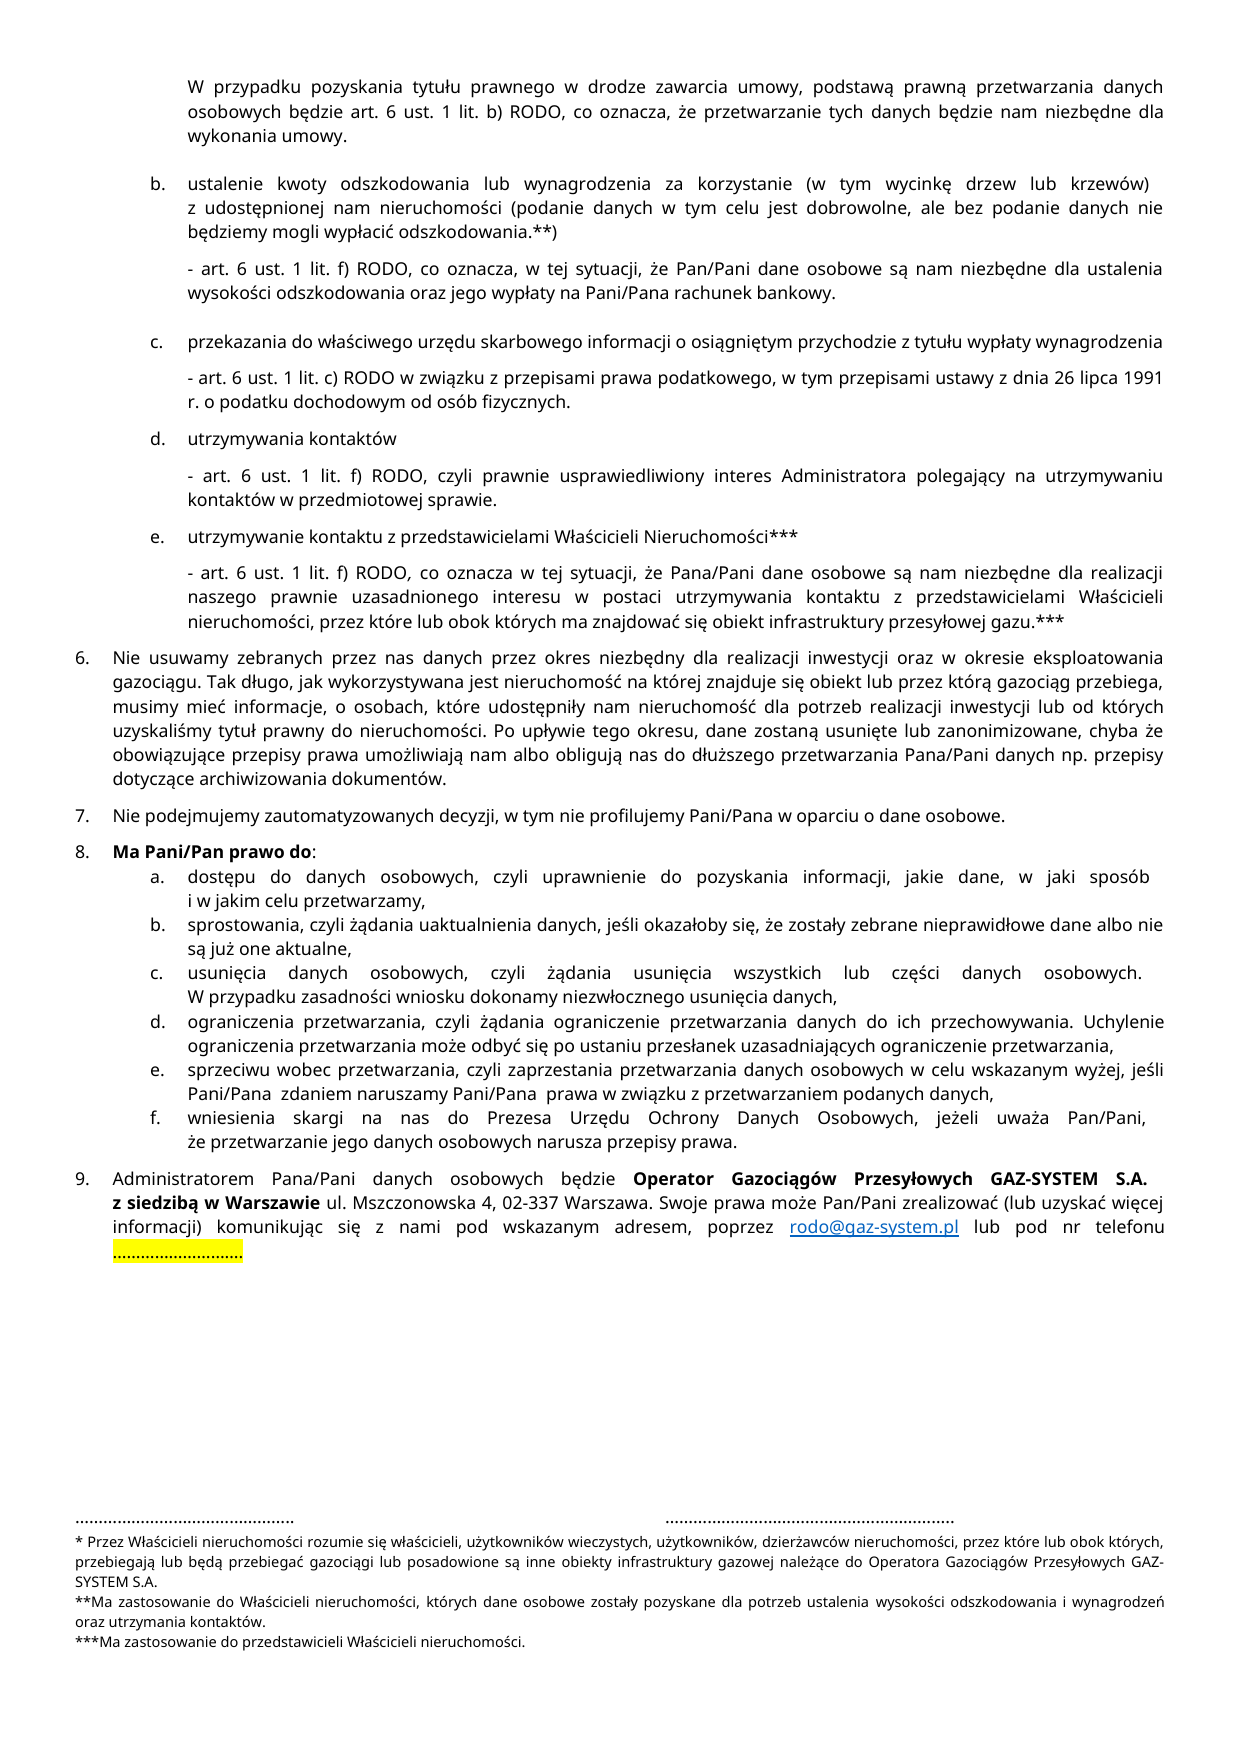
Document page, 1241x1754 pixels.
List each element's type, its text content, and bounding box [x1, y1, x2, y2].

list Nie podejmujemy zautomatyzowanych decyzji, w tym nie profilujemy Pani/Pana w oparciu o dane osobowe. [75, 803, 1165, 827]
list - art. 6 ust. 1 lit. f) RODO, co oznacza w tej sytuacji, że Pana/Pani dane osobowe są nam niezbędne dla realizacji naszego prawnie uzasadnionego interesu w postaci utrzymywania kontaktu z przedstawicielami Właścicieli nieruchomości, przez które lub obok których ma znajdować się obiekt infrastruktury przesyłowej gazu.*** [187, 561, 1165, 633]
list Nie usuwamy zebranych przez nas danych przez okres niezbędny dla realizacji inwestycji oraz w okresie eksploatowania gazociągu. Tak długo, jak wykorzystywana jest nieruchomość na której znajduje się obiekt lub przez którą gazociąg przebiega, musimy mieć informacje, o osobach, które udostępniły nam nieruchomość dla potrzeb realizacji inwestycji lub od których uzyskaliśmy tytuł prawny do nieruchomości. Po upływie tego okresu, dane zostaną usunięte lub zanonimizowane, chyba że obowiązujące przepisy prawa umożliwiają nam albo obligują nas do dłuższego przetwarzania Pana/Pani danych np. przepisy dotyczące archiwizowania dokumentów. [75, 646, 1165, 791]
list - art. 6 ust. 1 lit. f) RODO, co oznacza, w tej sytuacji, że Pan/Pani dane osobowe są nam niezbędne dla ustalenia wysokości odszkodowania oraz jego wypłaty na Pani/Pana rachunek bankowy. [187, 257, 1165, 305]
list utrzymywanie kontaktu z przedstawicielami Właścicieli Nieruchomości*** [150, 524, 1165, 548]
list usunięcia danych osobowych, czyli żądania usunięcia wszystkich lub części danych osobowych. W przypadku zasadności wniosku dokonamy niezwłocznego usunięcia danych, [150, 961, 1165, 1009]
list dostępu do danych osobowych, czyli uprawnienie do pozyskania informacji, jakie dane, w jaki sposób i w jakim celu przetwarzamy, [150, 864, 1165, 912]
list W przypadku pozyskania tytułu prawnego w drodze zawarcia umowy, podstawą prawną przetwarzania danych osobowych będzie art. 6 ust. 1 lit. b) RODO, co oznacza, że przetwarzanie tych danych będzie nam niezbędne dla wykonania umowy. [187, 75, 1165, 147]
list sprostowania, czyli żądania uaktualnienia danych, jeśli okazałoby się, że zostały zebrane nieprawidłowe dane albo nie są już one aktualne, [150, 912, 1165, 961]
list przekazania do właściwego urzędu skarbowego informacji o osiągniętym przychodzie z tytułu wypłaty wynagrodzenia [150, 329, 1165, 353]
list ustalenie kwoty odszkodowania lub wynagrodzenia za korzystanie (w tym wycinkę drzew lub krzewów) z udostępnionej nam nieruchomości (podanie danych w tym celu jest dobrowolne, ale bez podanie danych nie będziemy mogli wypłacić odszkodowania.**) [150, 172, 1165, 244]
list sprzeciwu wobec przetwarzania, czyli zaprzestania przetwarzania danych osobowych w celu wskazanym wyżej, jeśli Pani/Pana zdaniem naruszamy Pani/Pana prawa w związku z przetwarzaniem podanych danych, [150, 1057, 1165, 1106]
list - art. 6 ust. 1 lit. c) RODO w związku z przepisami prawa podatkowego, w tym przepisami ustawy z dnia 26 lipca 1991 r. o podatku dochodowym od osób fizycznych. [187, 366, 1165, 414]
list utrzymywania kontaktów [150, 427, 1165, 451]
list - art. 6 ust. 1 lit. f) RODO, czyli prawnie usprawiedliwiony interes Administratora polegający na utrzymywaniu kontaktów w przedmiotowej sprawie. [187, 463, 1165, 512]
list Ma Pani/Pan prawo do: [75, 840, 1165, 864]
list ograniczenia przetwarzania, czyli żądania ograniczenie przetwarzania danych do ich przechowywania. Uchylenie ograniczenia przetwarzania może odbyć się po ustaniu przesłanek uzasadniających ograniczenie przetwarzania, [150, 1009, 1165, 1057]
list Administratorem Pana/Pani danych osobowych będzie Operator Gazociągów Przesyłowych GAZ-SYSTEM S.A. z siedzibą w Warszawie ul. Mszczonowska 4, 02-337 Warszawa. Swoje prawa może Pan/Pani zrealizować (lub uzyskać więcej informacji) komunikując się z nami pod wskazanym adresem, poprzez rodo@gaz-system.pl lub pod nr telefonu ………………………. [75, 1167, 1165, 1263]
text ……………………………………….. …………………………………………………….. [75, 1505, 1165, 1529]
list wniesienia skargi na nas do Prezesa Urzędu Ochrony Danych Osobowych, jeżeli uważa Pan/Pani, że przetwarzanie jego danych osobowych narusza przepisy prawa. [150, 1106, 1165, 1154]
